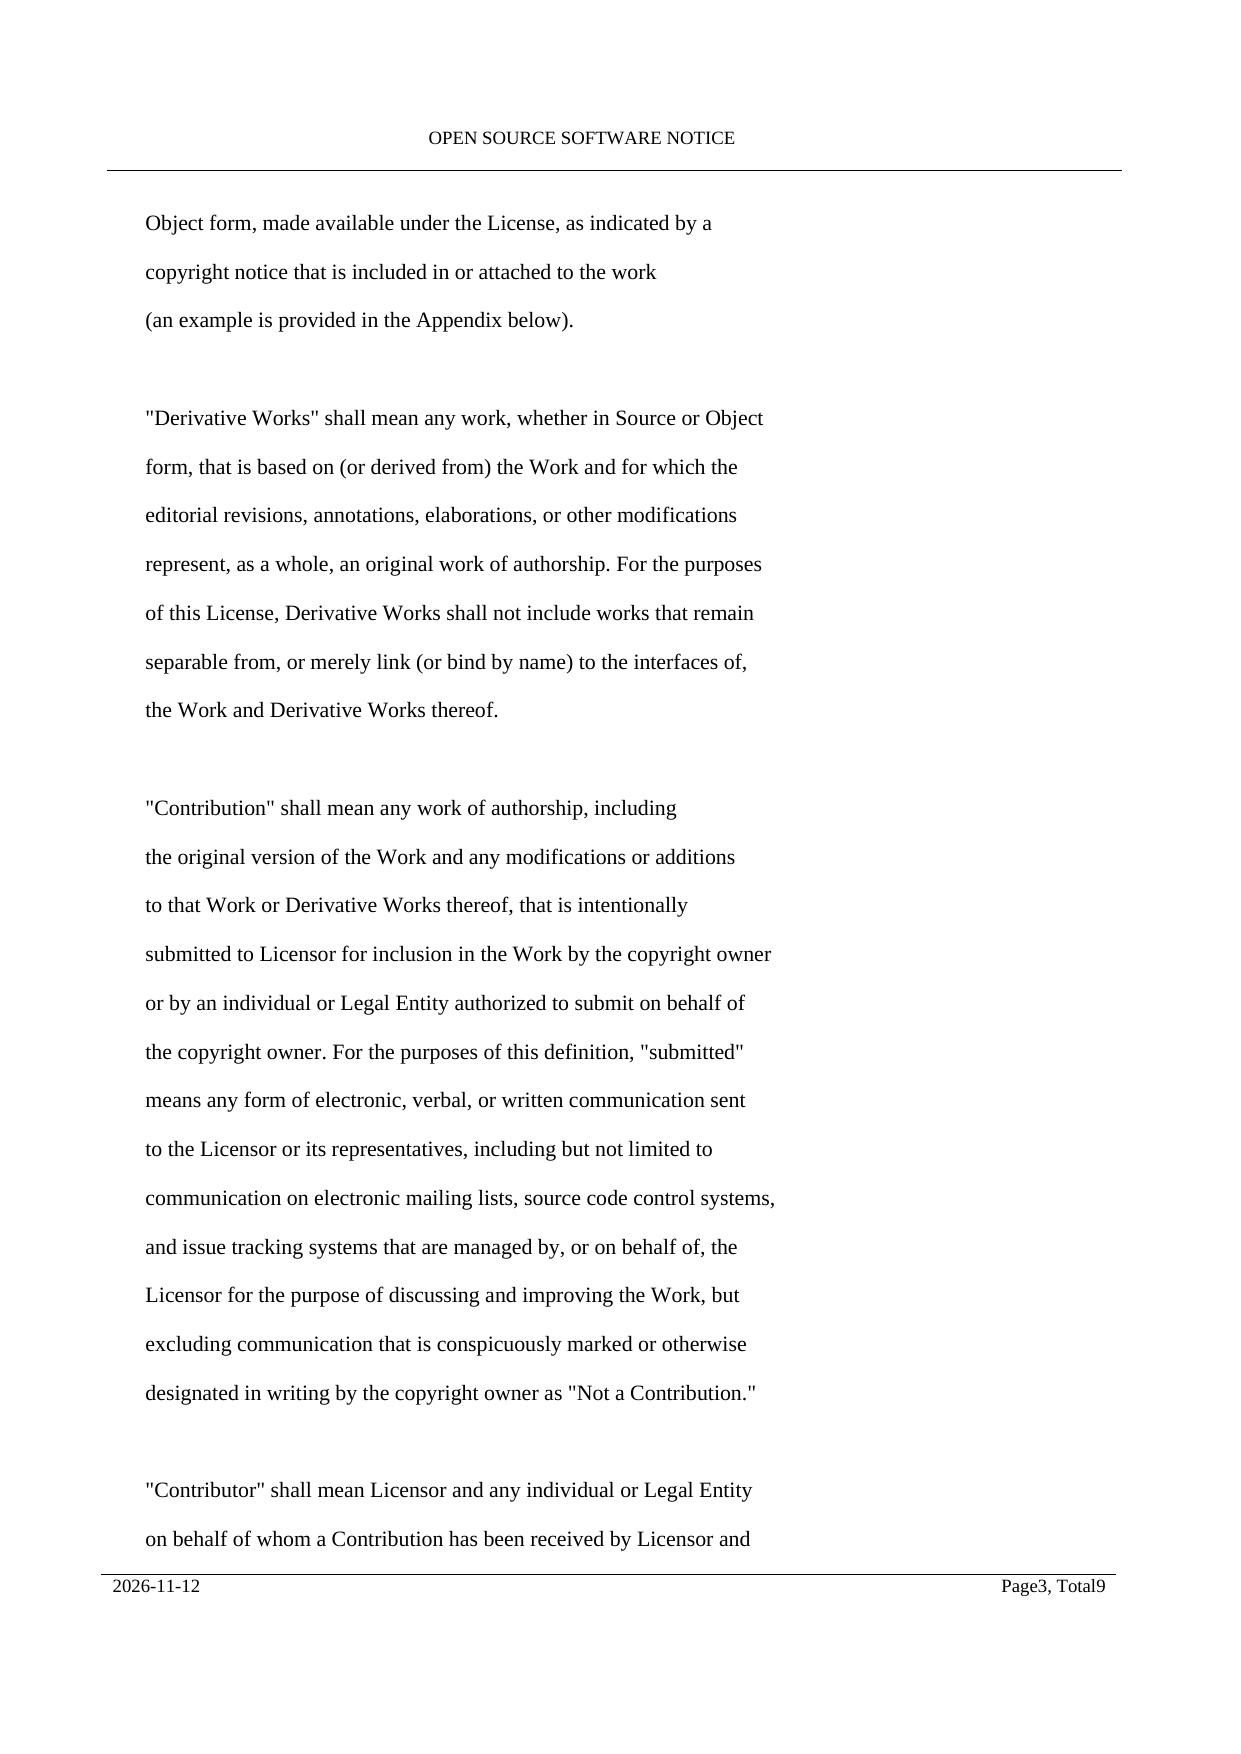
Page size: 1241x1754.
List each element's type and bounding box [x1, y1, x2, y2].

text [112, 206, 1128, 1555]
